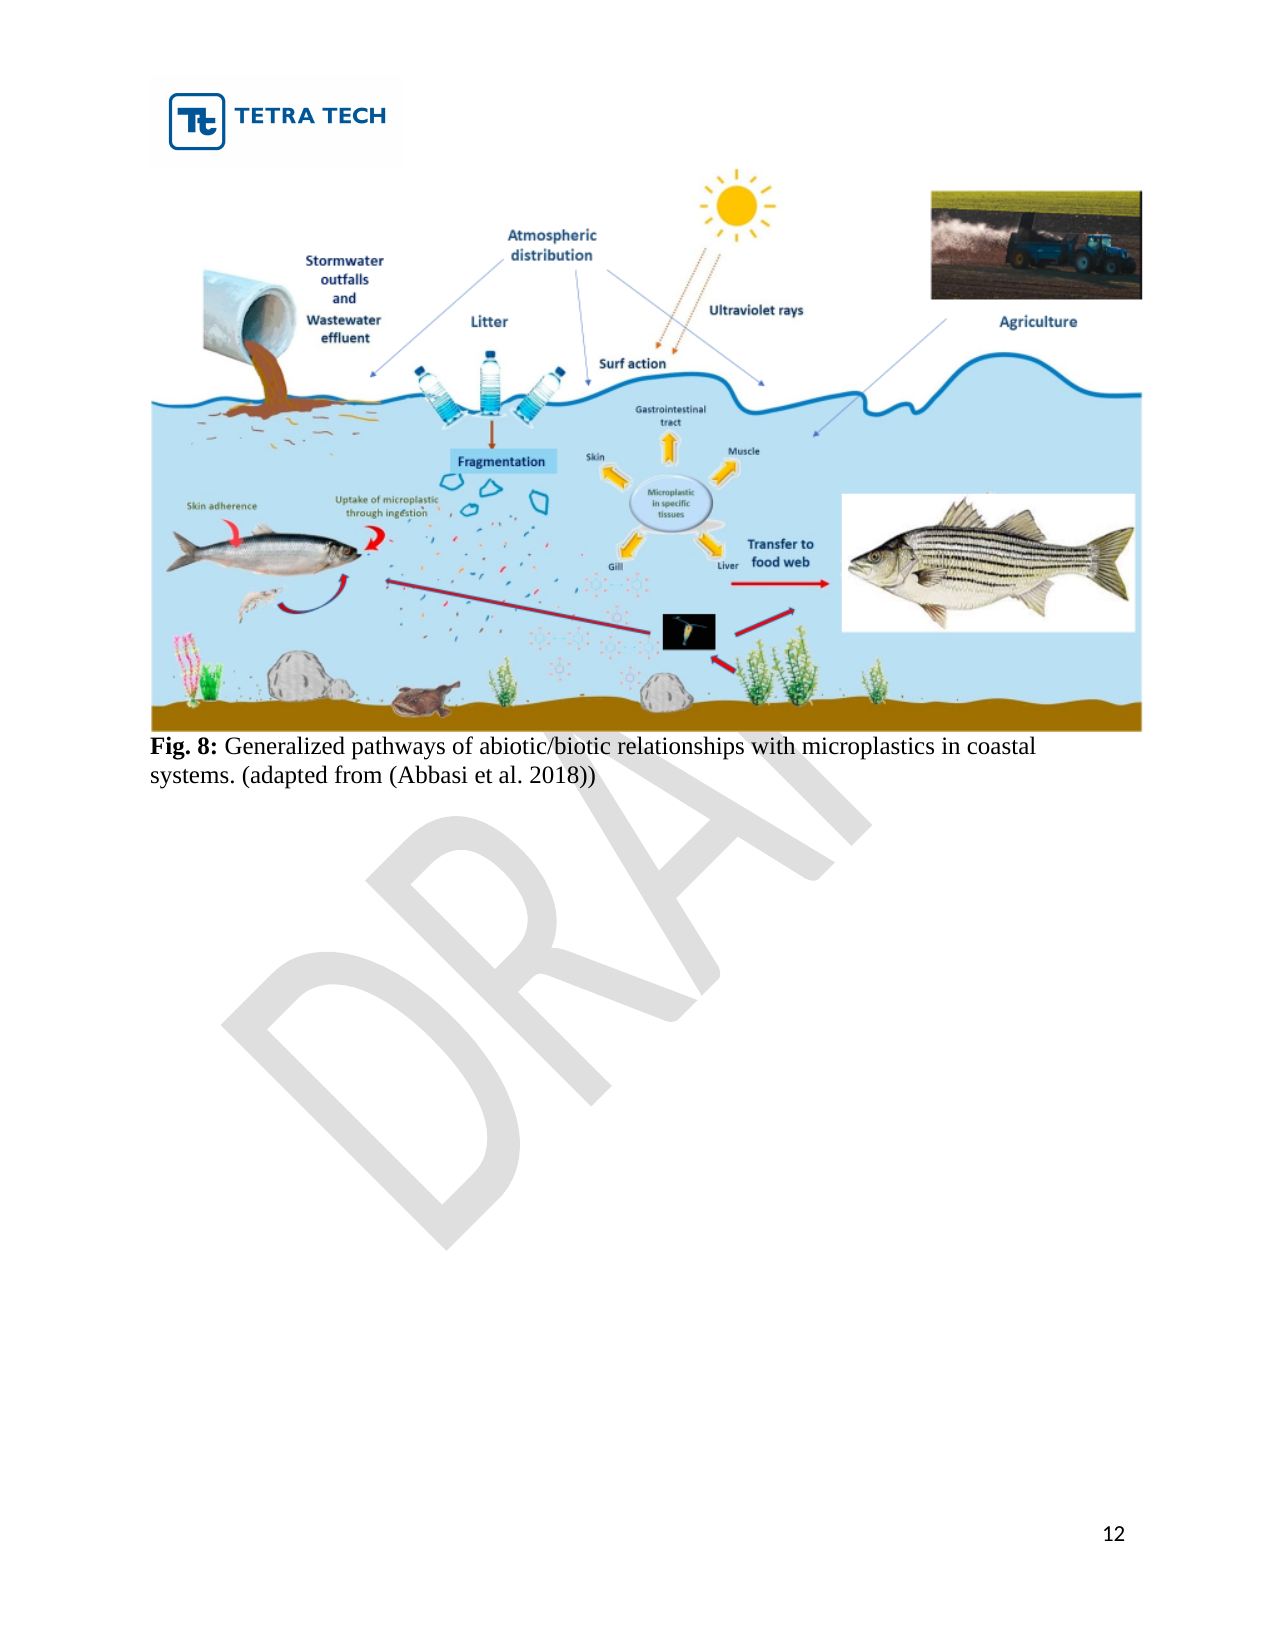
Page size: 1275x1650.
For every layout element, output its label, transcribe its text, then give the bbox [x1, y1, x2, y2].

text Fig. 8: Generalized pathways of abiotic/biotic relationships with microplastics in coastal systems. (adapted from (Abbasi et al. 2018)) [150, 732, 1125, 789]
picture [150, 75, 1150, 732]
